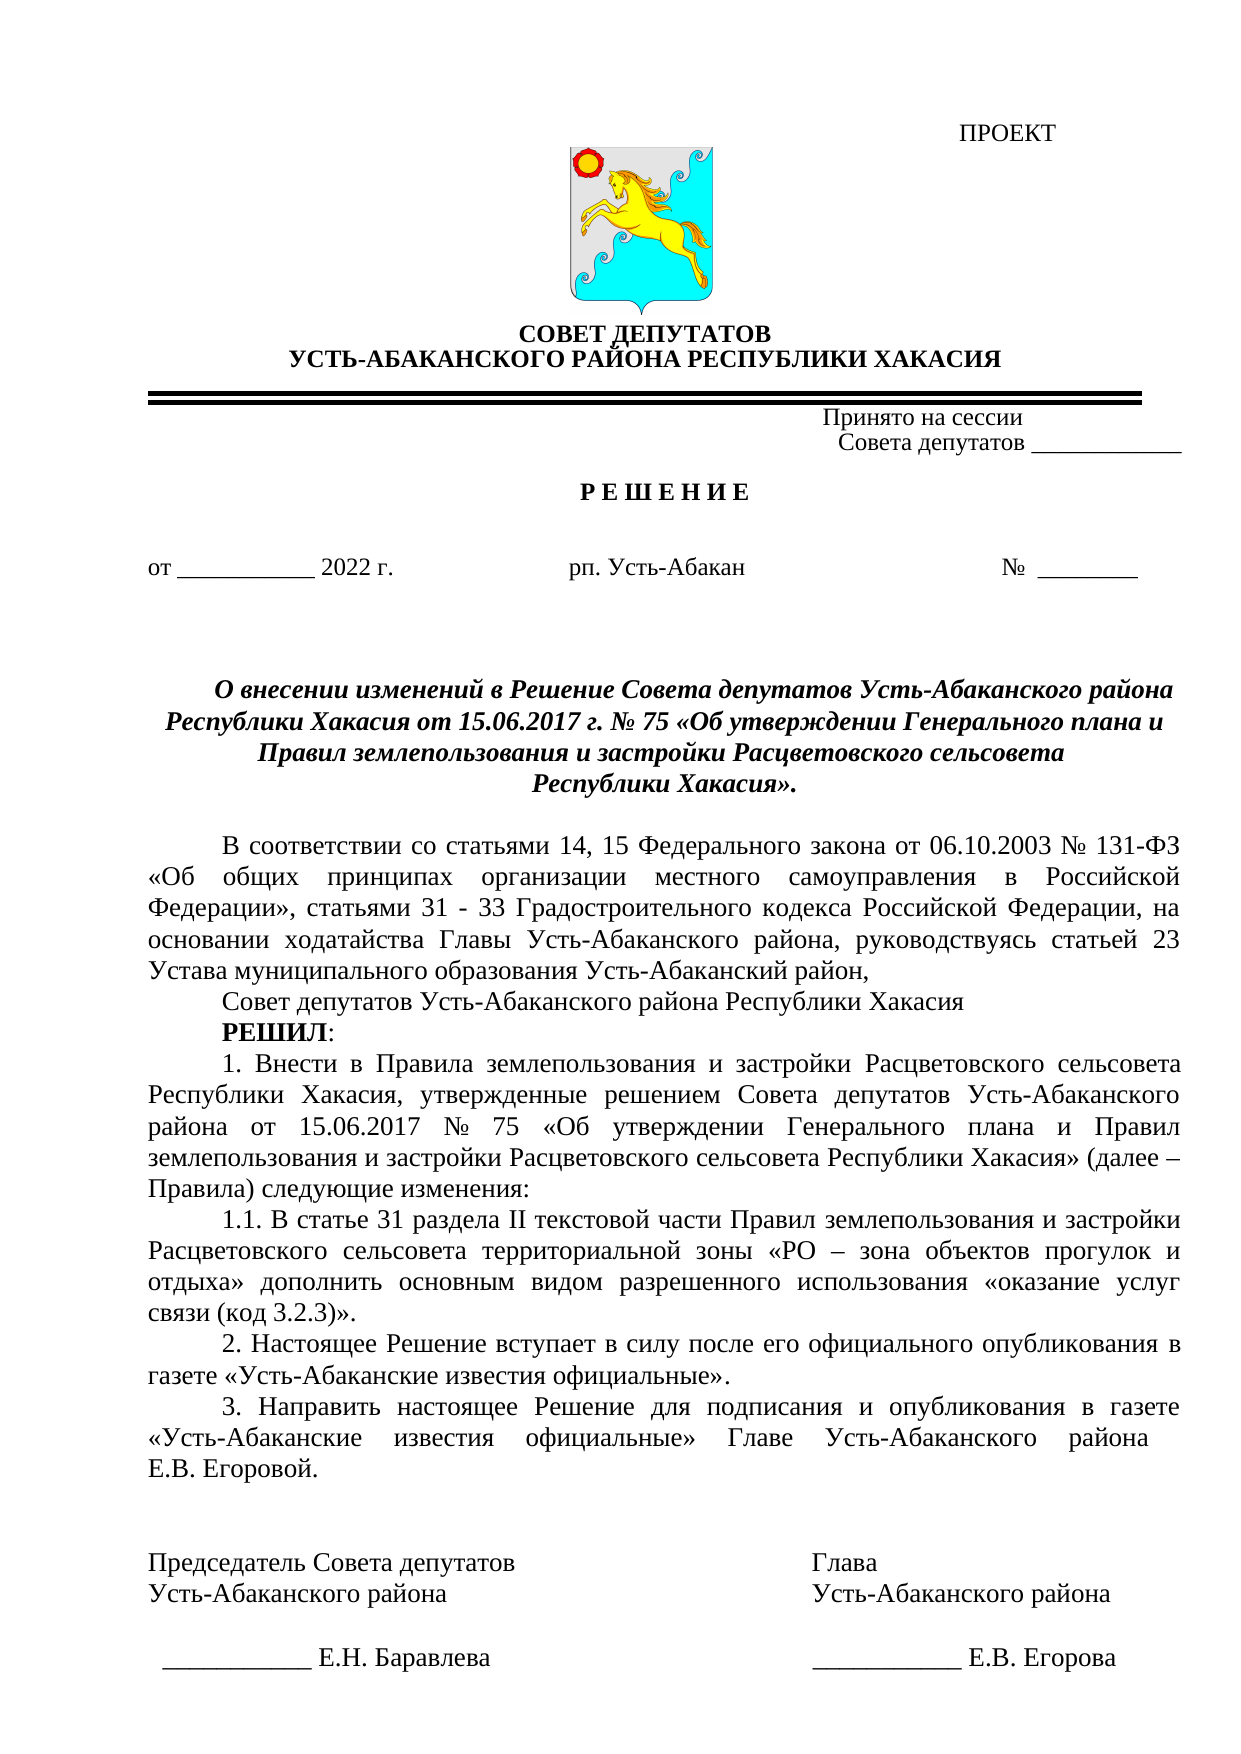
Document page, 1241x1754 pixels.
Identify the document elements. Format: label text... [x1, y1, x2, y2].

text Р Е Ш Е Н И Е [148, 480, 1181, 505]
text РЕШИЛ: [148, 1016, 1181, 1047]
text Совет депутатов Усть-Абаканского района Республики Хакасия [148, 985, 1181, 1016]
text О внесении изменений в Решение Совета депутатов Усть-Абаканского района Республики Хакасия от 15.06.2017 г. № 75 «Об утверждении Генерального плана и Правил землепользования и застройки Расцветовского сельсовета Республики Хакасия». [148, 673, 1181, 798]
table_header [148, 147, 1142, 322]
table_cell СОВЕТ ДЕПУТАТОВ УСТЬ-АБАКАНСКОГО РАЙОНА РЕСПУБЛИКИ ХАКАСИЯ [148, 322, 1142, 391]
text В соответствии со статьями 14, 15 Федерального закона от 06.10.2003 № 131-ФЗ «Об общих принципах организации местного самоуправления в Российской Федерации», статьями 31 - 33 Градостроительного кодекса Российской Федерации, на основании ходатайства Главы Усть-Абаканского района, руководствуясь статьей 23 Устава муниципального образования Усть-Абаканский район, [148, 829, 1181, 985]
text 2. Настоящее Решение вступает в силу после его официального опубликования в газете «Усть-Абаканские известия официальные». [148, 1328, 1181, 1390]
text Председатель Совета депутатов Глава [148, 1546, 1181, 1577]
text 3. Направить настоящее Решение для подписания и опубликования в газете «Усть-Абаканские известия официальные» Главе Усть-Абаканского района Е.В. Егоровой. [148, 1390, 1181, 1483]
text Принято на сессии [590, 405, 1181, 430]
text 1. Внести в Правила землепользования и застройки Расцветовского сельсовета Республики Хакасия, утвержденные решением Совета депутатов Усть-Абаканского района от 15.06.2017 № 75 «Об утверждении Генерального плана и Правил землепользования и застройки Расцветовского сельсовета Республики Хакасия» (далее – Правила) следующие изменения: [148, 1047, 1181, 1203]
text Усть-Абаканского района Усть-Абаканского района [148, 1577, 1181, 1608]
list ___________ Е.Н. Баравлева ___________ Е.В. Егорова [162, 1641, 1181, 1673]
text 1.1. В статье 31 раздела II текстовой части Правил землепользования и застройки Расцветовского сельсовета территориальной зоны «РО – зона объектов прогулок и отдыха» дополнить основным видом разрешенного использования «оказание услуг связи (код 3.2.3)». [148, 1203, 1181, 1328]
text ПРОЕКТ [959, 118, 1181, 147]
text Совета депутатов ____________ [148, 430, 1181, 455]
text от ___________ 2022 г. рп. Усть-Абакан № ________ [148, 555, 1181, 580]
